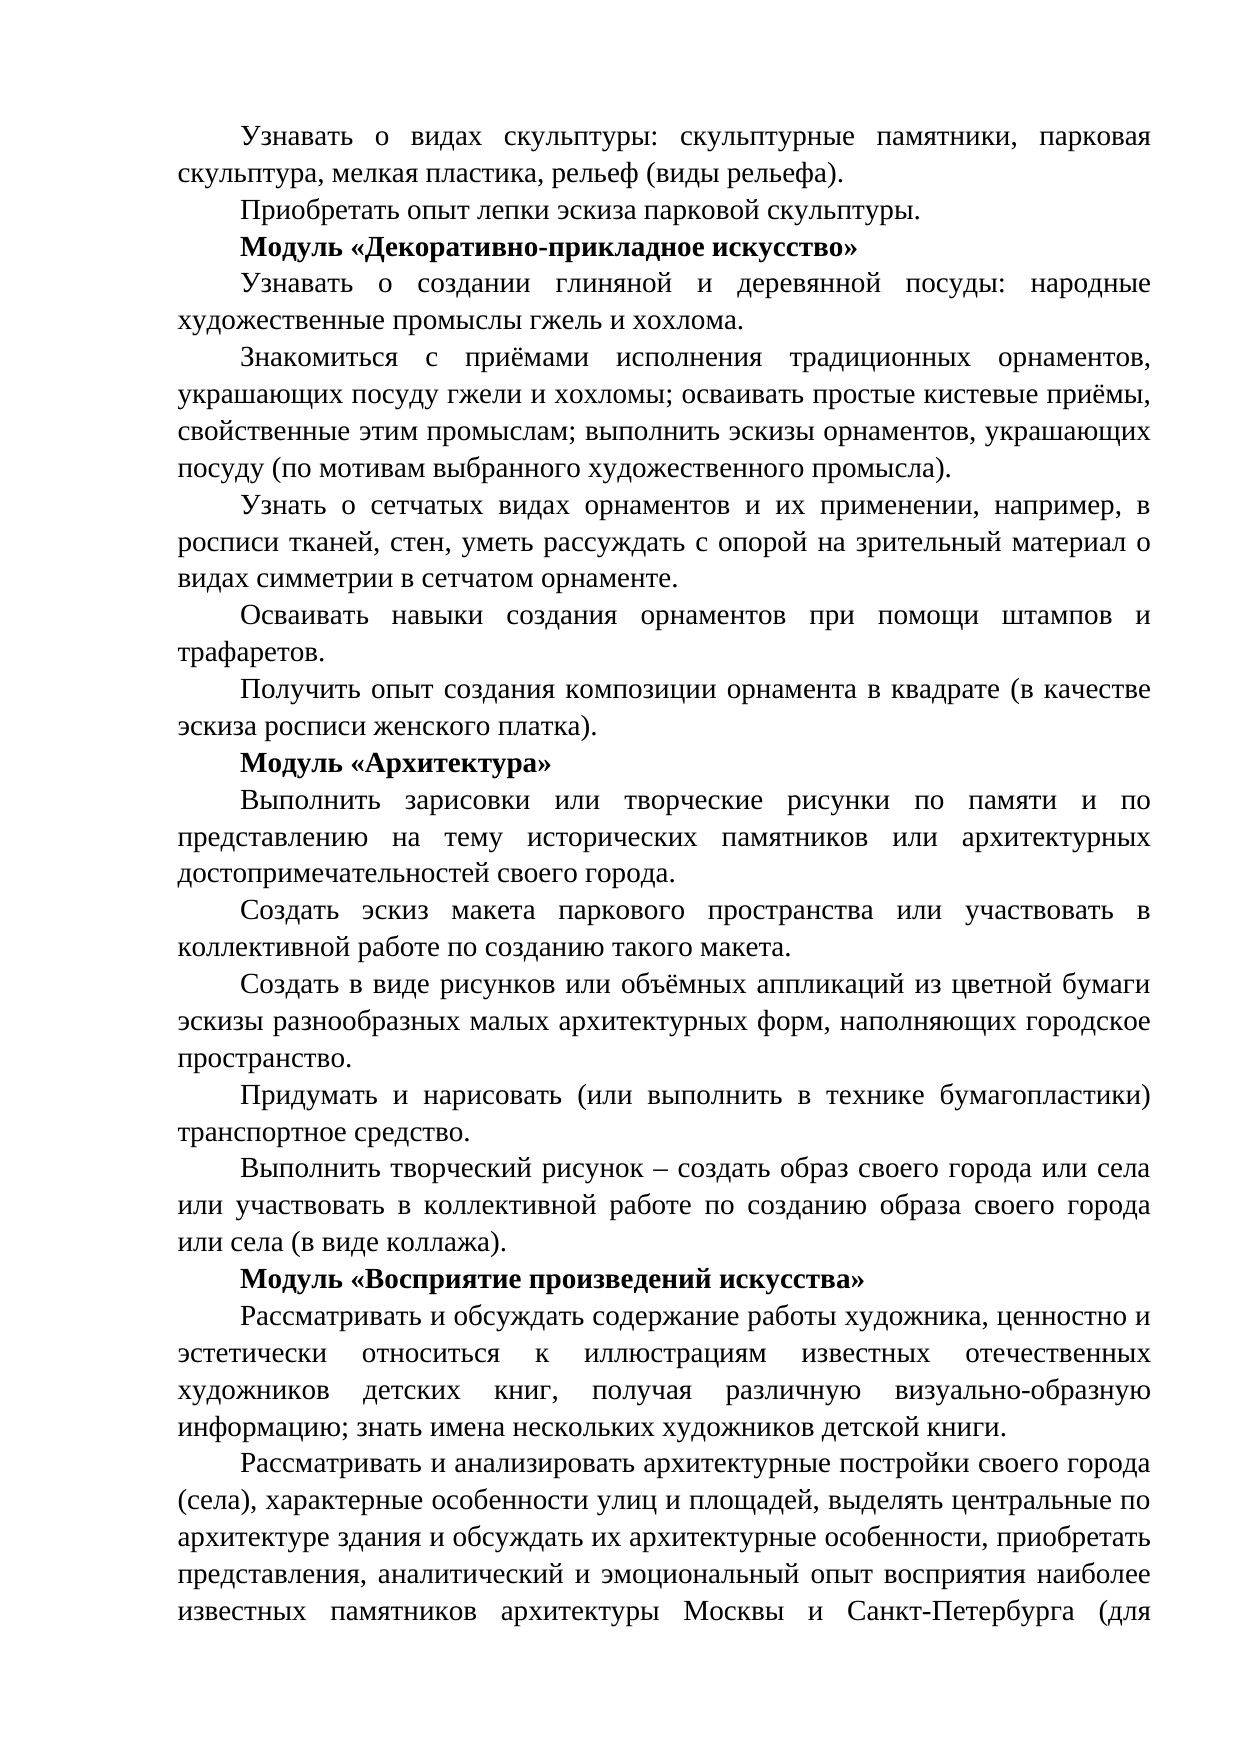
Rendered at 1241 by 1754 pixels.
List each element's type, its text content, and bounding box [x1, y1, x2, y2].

text Получить опыт создания композиции орнамента в квадрате (в качестве эскиза росписи женского платка). [177, 671, 1152, 742]
text Выполнить творческий рисунок – создать образ своего города или села или участвовать в коллективной работе по созданию образа своего города или села (в виде коллажа). [177, 1151, 1152, 1258]
text Рассматривать и обсуждать содержание работы художника, ценностно и эстетически относиться к иллюстрациям известных отечественных художников детских книг, получая различную визуально-образную информацию; знать имена нескольких художников детской книги. [177, 1298, 1152, 1442]
text Узнавать о создании глиняной и деревянной посуды: народные художественные промыслы гжель и хохлома. [177, 266, 1152, 336]
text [177, 1446, 1152, 1627]
text Выполнить зарисовки или творческие рисунки по памяти и по представлению на тему исторических памятников или архитектурных достопримечательностей своего города. [177, 782, 1152, 889]
text Осваивать навыки создания орнаментов при помощи штампов и трафаретов. [177, 597, 1152, 668]
text Приобретать опыт лепки эскиза парковой скульптуры. [177, 192, 1152, 225]
text Создать в виде рисунков или объёмных аппликаций из цветной бумаги эскизы разнообразных малых архитектурных форм, наполняющих городское пространство. [177, 966, 1152, 1073]
text Узнать о сетчатых видах орнаментов и их применении, например, в росписи тканей, стен, уметь рассуждать с опорой на зрительный материал о видах симметрии в сетчатом орнаменте. [177, 487, 1152, 594]
text Знакомиться с приёмами исполнения традиционных орнаментов, украшающих посуду гжели и хохломы; осваивать простые кистевые приёмы, свойственные этим промыслам; выполнить эскизы орнаментов, украшающих посуду (по мотивам выбранного художественного промысла). [177, 339, 1152, 483]
text Модуль «Архитектура» [177, 745, 1152, 778]
text Создать эскиз макета паркового пространства или участвовать в коллективной работе по созданию такого макета. [177, 892, 1152, 963]
text Модуль «Декоративно-прикладное искусство» [177, 229, 1152, 262]
text Придумать и нарисовать (или выполнить в технике бумагопластики) транспортное средство. [177, 1077, 1152, 1147]
text Узнавать о видах скульптуры: скульптурные памятники, парковая скульптура, мелкая пластика, рельеф (виды рельефа). [177, 118, 1152, 188]
text Модуль «Восприятие произведений искусства» [177, 1261, 1152, 1295]
